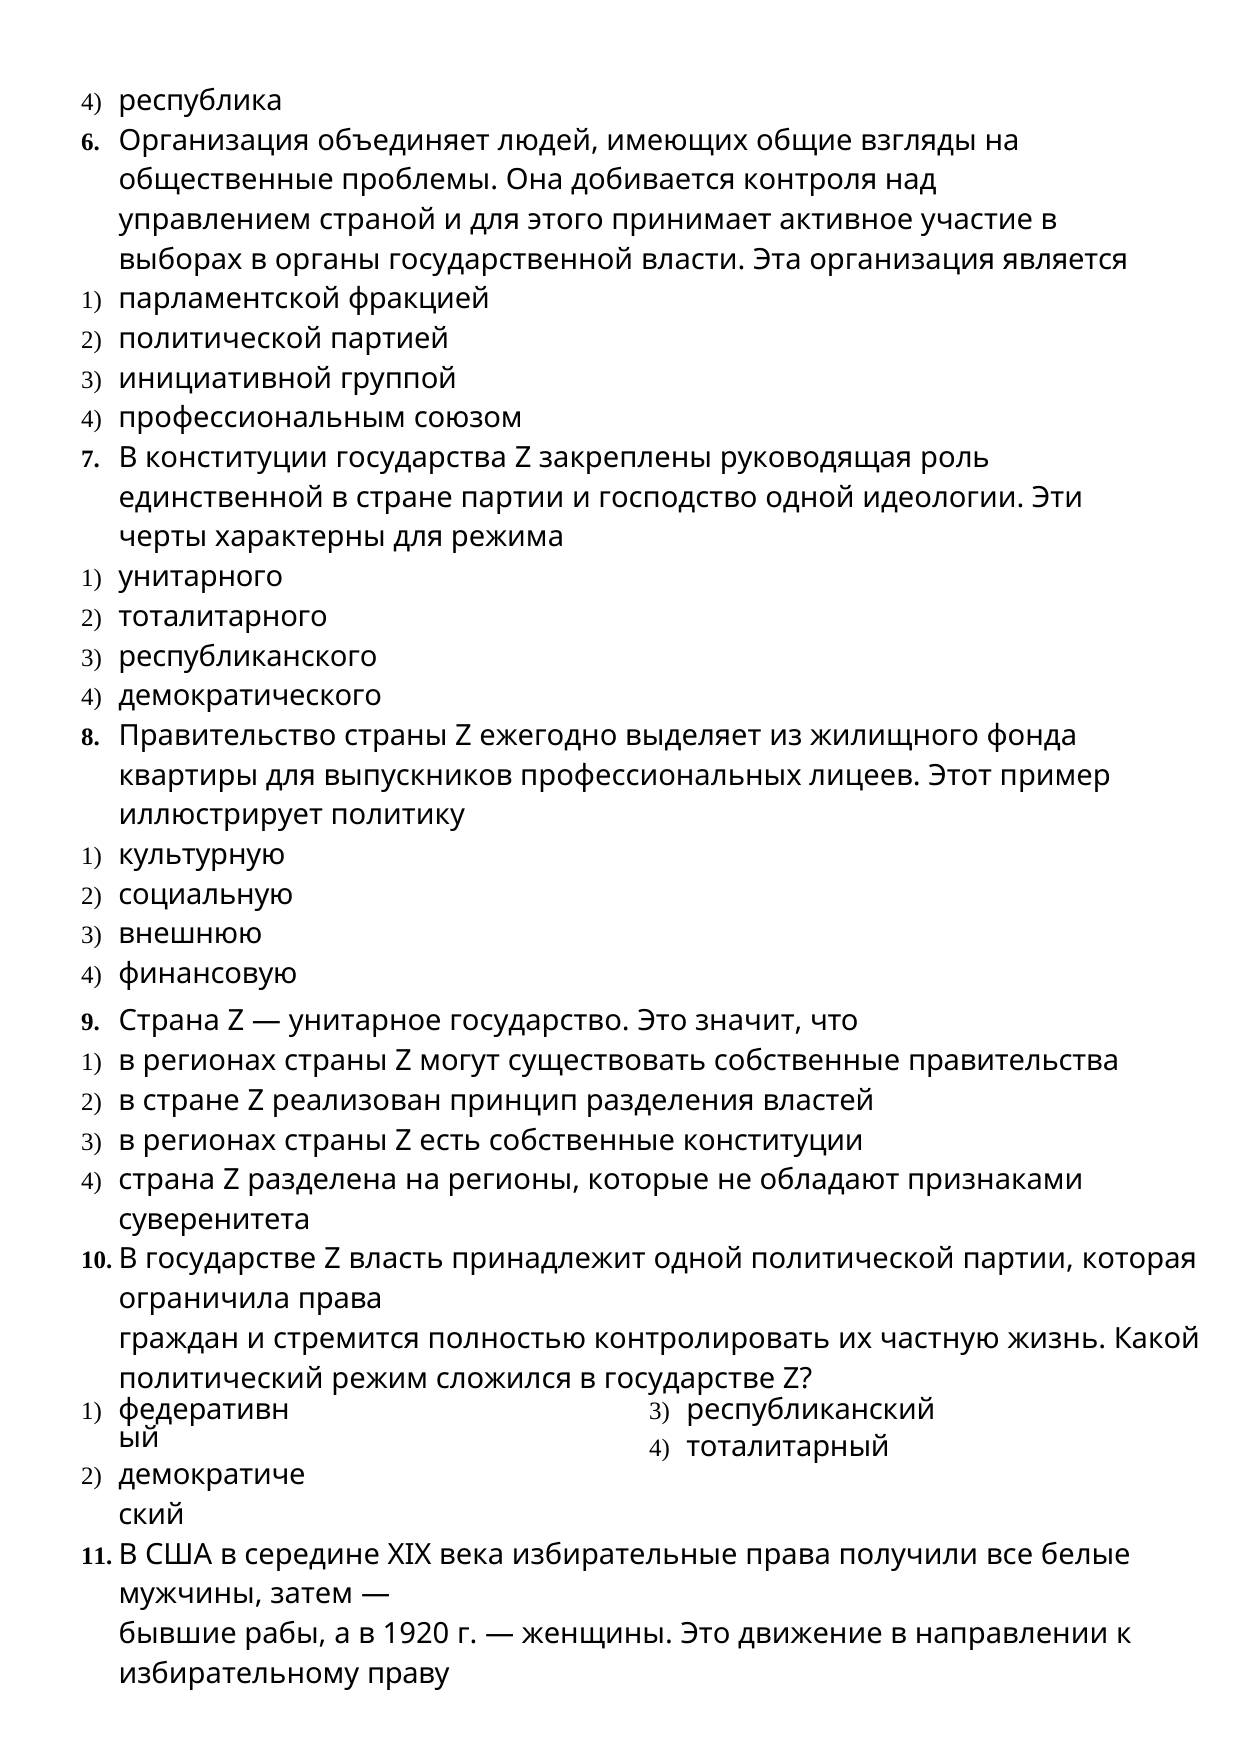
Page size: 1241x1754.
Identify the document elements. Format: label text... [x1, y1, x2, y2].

list инициативной группой [81, 357, 1211, 397]
list тоталитарный [649, 1425, 1211, 1465]
list Страна Z — унитарное государство. Это значит, что [81, 999, 1211, 1039]
list парламентской фракцией [81, 278, 1211, 317]
list федеративный [81, 1397, 308, 1454]
list внешнюю [81, 913, 1211, 952]
list профессиональным союзом [81, 397, 1211, 436]
list тоталитарного [81, 595, 1211, 635]
list республика [81, 79, 1211, 119]
list финансовую [81, 952, 1211, 992]
list в регионах страны Z есть собственные конституции [81, 1119, 1211, 1158]
list В государстве Z власть принадлежит одной политической партии, которая ограничила права [81, 1238, 1211, 1317]
list Правительство страны Z ежегодно выделяет из жилищного фонда квартиры для выпускников профессиональных лицеев. Этот пример иллюстрирует политику [81, 714, 1123, 833]
list демократического [81, 674, 1211, 714]
list В конституции государства Z закреплены руководящая роль единственной в стране партии и господство одной идеологии. Эти черты характерны для режима [81, 436, 1114, 555]
list республиканского [81, 635, 1211, 674]
list демократический [81, 1454, 308, 1533]
list в стране Z реализован принцип разделения властей [81, 1079, 1211, 1119]
text выборах в органы государственной власти. Эта организация является [118, 238, 1211, 278]
list унитарного [81, 555, 1211, 595]
list в регионах страны Z могут существовать собственные правительства [81, 1039, 1211, 1079]
text бывшие рабы, а в 1920 г. — женщины. Это движение в направлении к избирательному праву [118, 1612, 1211, 1692]
list культурную [81, 833, 1211, 873]
text граждан и стремится полностью контролировать их частную жизнь. Какой политический режим сложился в государстве Z? [118, 1317, 1211, 1397]
list социальную [81, 873, 1211, 913]
list республиканский [649, 1397, 1211, 1425]
list Организация объединяет людей, имеющих общие взгляды на общественные проблемы. Она добивается контроля над управлением страной и для этого принимает активное участие в [81, 119, 1103, 238]
list В США в середине XIX века избирательные права получили все белые мужчины, затем — [81, 1533, 1211, 1612]
list политической партией [81, 317, 1211, 357]
list страна Z разделена на регионы, которые не обладают признаками суверенитета [81, 1158, 1211, 1238]
